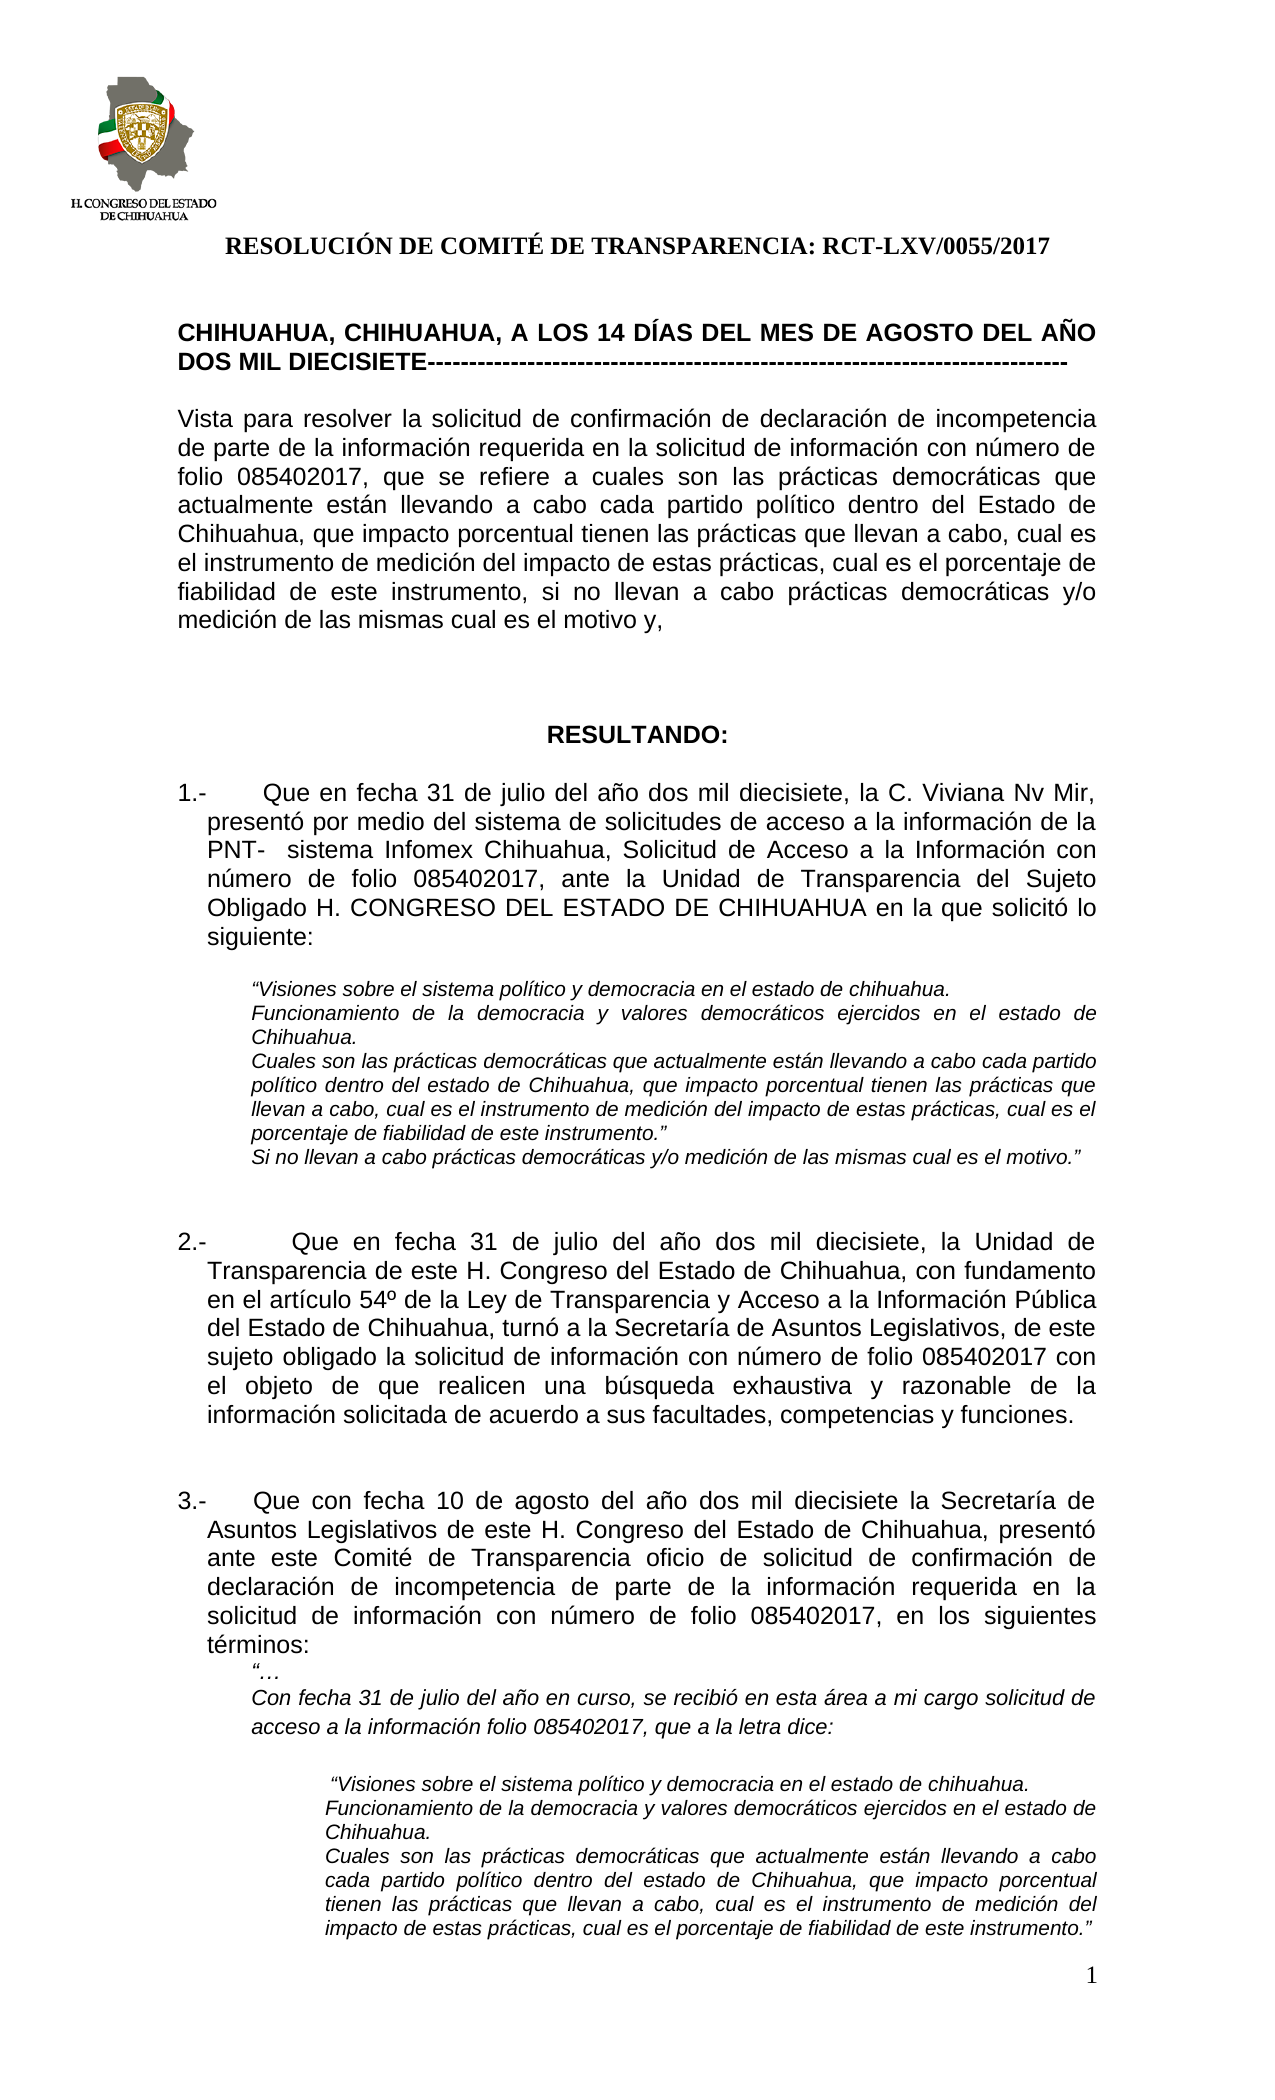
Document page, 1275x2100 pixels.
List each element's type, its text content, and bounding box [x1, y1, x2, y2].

text RESOLUCIÓN DE COMITÉ DE TRANSPARENCIA: RCT-LXV/0055/2017 [177, 148, 1098, 260]
list Que con fecha 10 de agosto del año dos mil diecisiete la Secretaría de Asuntos Legislativos de este H. Congreso del Estado de Chihuahua, presentó ante este Comité de Transparencia oficio de solicitud de confirmación de declaración de incompetencia de parte de la información requerida en la solicitud de información con número de folio 085402017, en los siguientes términos: [177, 1486, 1098, 1658]
text Funcionamiento de la democracia y valores democráticos ejercidos en el estado de Chihuahua. [325, 1796, 1098, 1843]
text CHIHUAHUA, CHIHUAHUA, A LOS 14 DÍAS DEL MES DE AGOSTO DEL AÑO DOS MIL DIECISIETE----------------------------------------------------------------------------- [177, 318, 1098, 375]
text RESULTANDO: [177, 720, 1098, 749]
text Cuales son las prácticas democráticas que actualmente están llevando a cabo cada partido político dentro del estado de Chihuahua, que impacto porcentual tienen las prácticas que llevan a cabo, cual es el instrumento de medición del impacto de estas prácticas, cual es el porcentaje de fiabilidad de este instrumento.” [251, 1049, 1098, 1144]
text Si no llevan a cabo prácticas democráticas y/o medición de las mismas cual es el motivo.” [251, 1144, 1098, 1168]
text Con fecha 31 de julio del año en curso, se recibió en esta área a mi cargo solicitud de acceso a la información folio 085402017, que a la letra dice: [251, 1685, 1098, 1739]
text Vista para resolver la solicitud de confirmación de declaración de incompetencia de parte de la información requerida en la solicitud de información con número de folio 085402017, que se refiere a cuales son las prácticas democráticas que actualmente están llevando a cabo cada partido político dentro del Estado de Chihuahua, que impacto porcentual tienen las prácticas que llevan a cabo, cual es el instrumento de medición del impacto de estas prácticas, cual es el porcentaje de fiabilidad de este instrumento, si no llevan a cabo prácticas democráticas y/o medición de las mismas cual es el motivo y, [177, 404, 1098, 634]
picture [61, 67, 226, 232]
list Que en fecha 31 de julio del año dos mil diecisiete, la C. Viviana Nv Mir, presentó por medio del sistema de solicitudes de acceso a la información de la PNT- sistema Infomex Chihuahua, Solicitud de Acceso a la Información con número de folio 085402017, ante la Unidad de Transparencia del Sujeto Obligado H. CONGRESO DEL ESTADO DE CHIHUAHUA en la que solicitó lo siguiente: [177, 778, 1098, 950]
list Que en fecha 31 de julio del año dos mil diecisiete, la Unidad de Transparencia de este H. Congreso del Estado de Chihuahua, con fundamento en el artículo 54º de la Ley de Transparencia y Acceso a la Información Pública del Estado de Chihuahua, turnó a la Secretaría de Asuntos Legislativos, de este sujeto obligado la solicitud de información con número de folio 085402017 con el objeto de que realicen una búsqueda exhaustiva y razonable de la información solicitada de acuerdo a sus facultades, competencias y funciones. [177, 1227, 1098, 1428]
text Funcionamiento de la democracia y valores democráticos ejercidos en el estado de Chihuahua. [251, 1001, 1098, 1049]
text “… [251, 1658, 1098, 1685]
text “Visiones sobre el sistema político y democracia en el estado de chihuahua. [251, 1772, 1098, 1796]
text “Visiones sobre el sistema político y democracia en el estado de chihuahua. [251, 977, 1098, 1001]
text Cuales son las prácticas democráticas que actualmente están llevando a cabo cada partido político dentro del estado de Chihuahua, que impacto porcentual tienen las prácticas que llevan a cabo, cual es el instrumento de medición del impacto de estas prácticas, cual es el porcentaje de fiabilidad de este instrumento.” [325, 1843, 1098, 1939]
